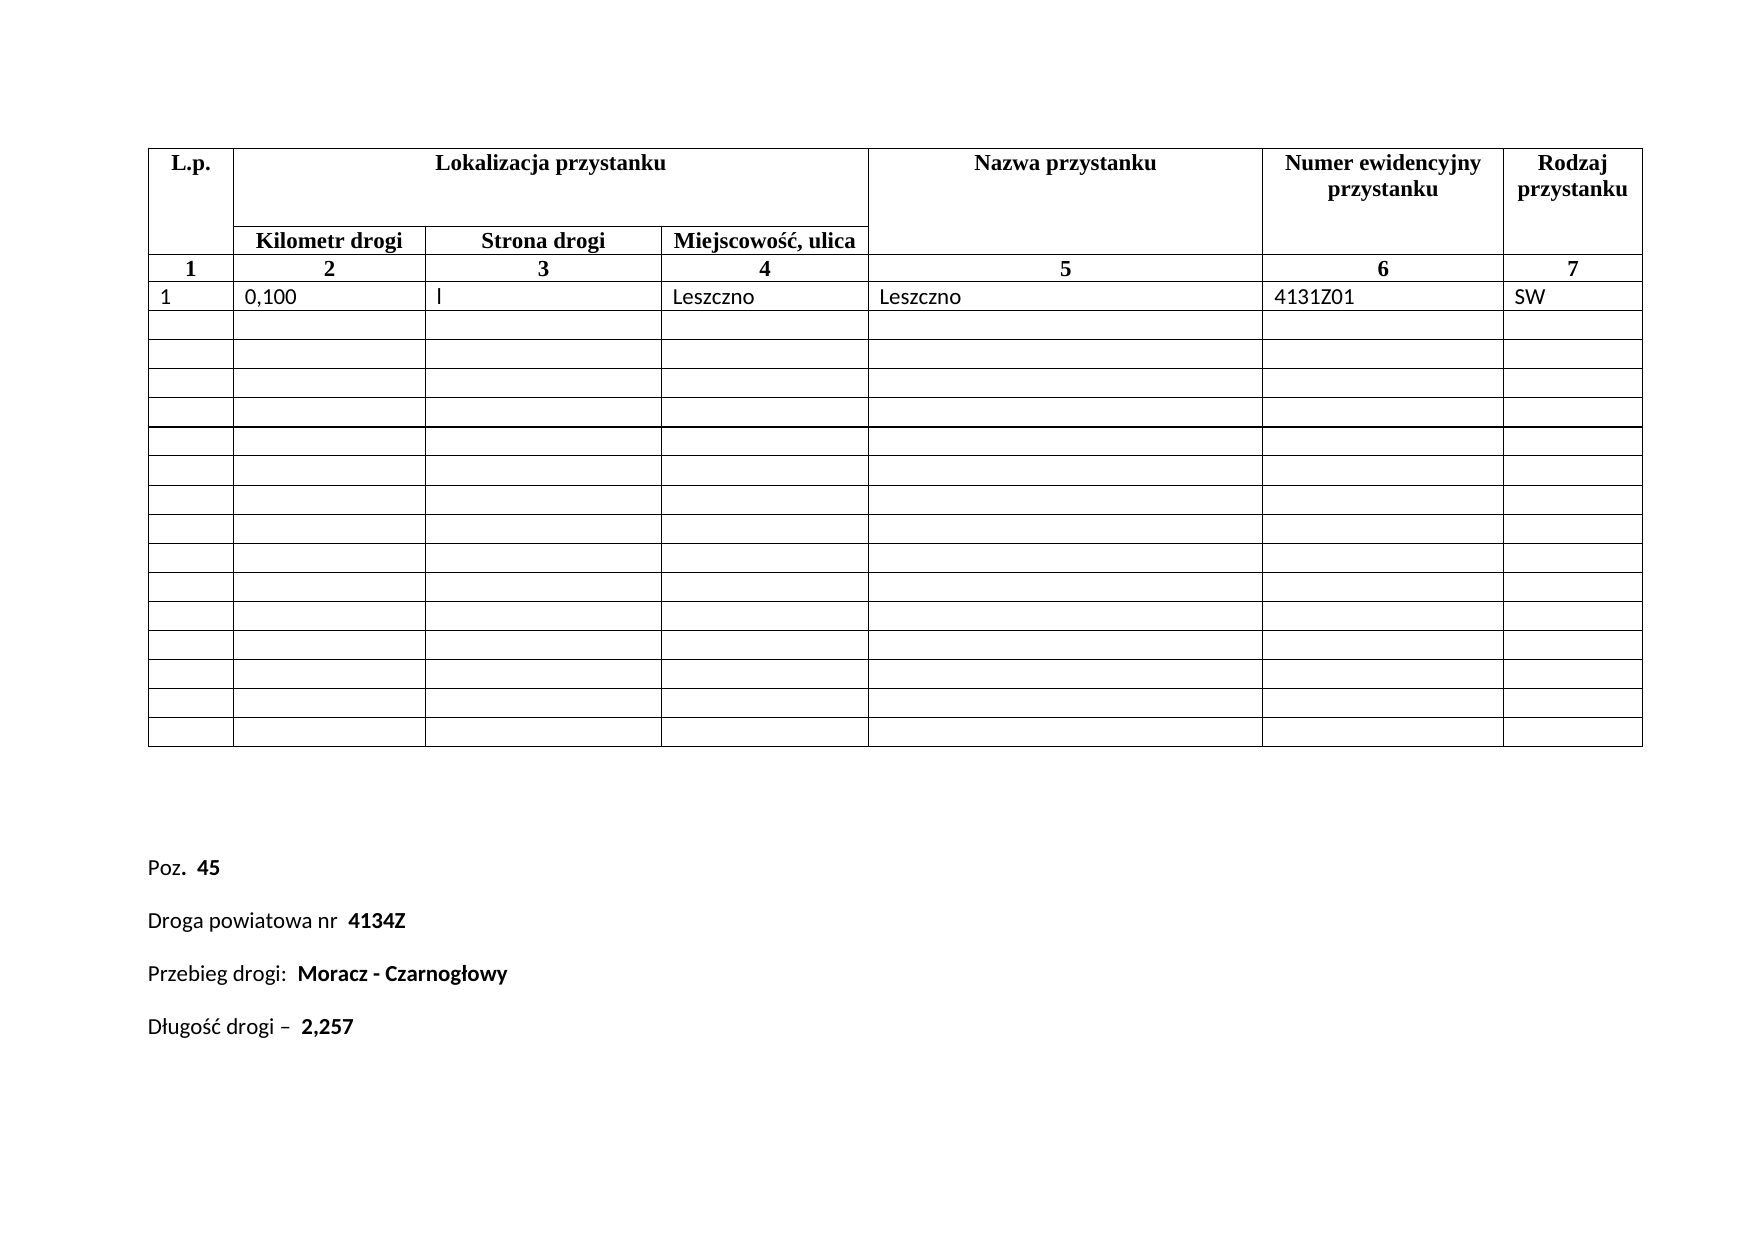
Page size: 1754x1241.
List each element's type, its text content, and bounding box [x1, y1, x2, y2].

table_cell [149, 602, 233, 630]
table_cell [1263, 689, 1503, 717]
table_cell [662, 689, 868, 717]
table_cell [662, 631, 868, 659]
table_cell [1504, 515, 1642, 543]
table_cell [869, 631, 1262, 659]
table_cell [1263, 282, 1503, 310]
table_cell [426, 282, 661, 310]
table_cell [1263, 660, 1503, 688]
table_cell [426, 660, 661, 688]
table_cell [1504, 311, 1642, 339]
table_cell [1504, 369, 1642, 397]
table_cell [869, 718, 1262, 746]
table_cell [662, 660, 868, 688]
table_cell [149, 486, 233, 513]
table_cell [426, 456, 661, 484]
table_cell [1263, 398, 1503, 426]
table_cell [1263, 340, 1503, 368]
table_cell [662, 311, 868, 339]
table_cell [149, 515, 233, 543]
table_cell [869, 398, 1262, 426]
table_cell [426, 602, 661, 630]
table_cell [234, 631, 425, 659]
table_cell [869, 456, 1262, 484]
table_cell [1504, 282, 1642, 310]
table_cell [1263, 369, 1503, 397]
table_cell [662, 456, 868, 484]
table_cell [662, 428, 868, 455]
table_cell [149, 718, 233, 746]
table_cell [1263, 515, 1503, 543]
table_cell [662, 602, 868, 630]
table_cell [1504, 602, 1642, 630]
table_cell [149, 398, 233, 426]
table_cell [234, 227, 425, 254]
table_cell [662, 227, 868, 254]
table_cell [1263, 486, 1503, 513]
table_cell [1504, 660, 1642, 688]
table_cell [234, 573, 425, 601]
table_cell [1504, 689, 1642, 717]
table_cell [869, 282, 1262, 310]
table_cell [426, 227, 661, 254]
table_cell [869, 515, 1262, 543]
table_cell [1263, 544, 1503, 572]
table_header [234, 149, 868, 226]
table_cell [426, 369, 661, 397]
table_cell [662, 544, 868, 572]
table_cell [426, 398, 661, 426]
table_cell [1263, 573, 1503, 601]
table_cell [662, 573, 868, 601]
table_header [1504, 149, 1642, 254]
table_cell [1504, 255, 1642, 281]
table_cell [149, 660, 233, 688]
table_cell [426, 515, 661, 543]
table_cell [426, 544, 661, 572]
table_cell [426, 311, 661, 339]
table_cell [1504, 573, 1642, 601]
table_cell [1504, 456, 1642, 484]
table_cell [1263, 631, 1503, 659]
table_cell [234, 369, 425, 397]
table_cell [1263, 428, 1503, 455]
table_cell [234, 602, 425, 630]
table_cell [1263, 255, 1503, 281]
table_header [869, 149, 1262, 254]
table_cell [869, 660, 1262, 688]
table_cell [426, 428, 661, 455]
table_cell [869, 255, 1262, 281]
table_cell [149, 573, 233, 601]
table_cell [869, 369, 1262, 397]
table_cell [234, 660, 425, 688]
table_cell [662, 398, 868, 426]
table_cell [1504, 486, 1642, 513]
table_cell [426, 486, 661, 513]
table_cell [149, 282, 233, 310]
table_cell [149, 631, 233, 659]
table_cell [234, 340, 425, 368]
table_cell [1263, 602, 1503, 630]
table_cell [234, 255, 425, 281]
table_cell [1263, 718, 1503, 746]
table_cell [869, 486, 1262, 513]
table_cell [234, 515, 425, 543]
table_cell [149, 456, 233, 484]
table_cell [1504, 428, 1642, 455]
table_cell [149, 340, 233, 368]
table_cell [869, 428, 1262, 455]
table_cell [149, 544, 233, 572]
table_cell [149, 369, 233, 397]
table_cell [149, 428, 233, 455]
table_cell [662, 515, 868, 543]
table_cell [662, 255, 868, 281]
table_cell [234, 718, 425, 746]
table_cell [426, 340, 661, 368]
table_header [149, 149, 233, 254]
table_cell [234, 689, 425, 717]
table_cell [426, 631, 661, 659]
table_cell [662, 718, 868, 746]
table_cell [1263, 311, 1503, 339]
text Droga powiatowa nr 4134Z [148, 906, 1606, 934]
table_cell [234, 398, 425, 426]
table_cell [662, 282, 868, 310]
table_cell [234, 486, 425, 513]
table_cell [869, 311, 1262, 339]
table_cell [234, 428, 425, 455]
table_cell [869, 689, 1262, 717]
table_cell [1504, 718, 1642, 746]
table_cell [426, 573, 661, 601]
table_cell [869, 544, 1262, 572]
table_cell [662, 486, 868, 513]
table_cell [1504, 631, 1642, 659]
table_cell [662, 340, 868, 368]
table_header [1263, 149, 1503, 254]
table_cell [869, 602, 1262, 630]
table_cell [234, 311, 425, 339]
text Przebieg drogi: Moracz - Czarnogłowy [148, 959, 1606, 987]
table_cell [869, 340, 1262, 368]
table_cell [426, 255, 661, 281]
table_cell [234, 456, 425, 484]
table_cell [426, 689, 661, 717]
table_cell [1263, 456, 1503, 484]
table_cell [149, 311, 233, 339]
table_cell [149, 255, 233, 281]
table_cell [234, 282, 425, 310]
text Długość drogi – 2,257 [148, 1012, 1606, 1040]
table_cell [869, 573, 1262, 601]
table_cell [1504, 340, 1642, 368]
text Poz. 45 [148, 853, 1606, 881]
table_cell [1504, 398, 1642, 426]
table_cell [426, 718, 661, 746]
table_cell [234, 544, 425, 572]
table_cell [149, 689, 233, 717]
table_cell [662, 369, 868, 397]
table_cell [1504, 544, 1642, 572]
